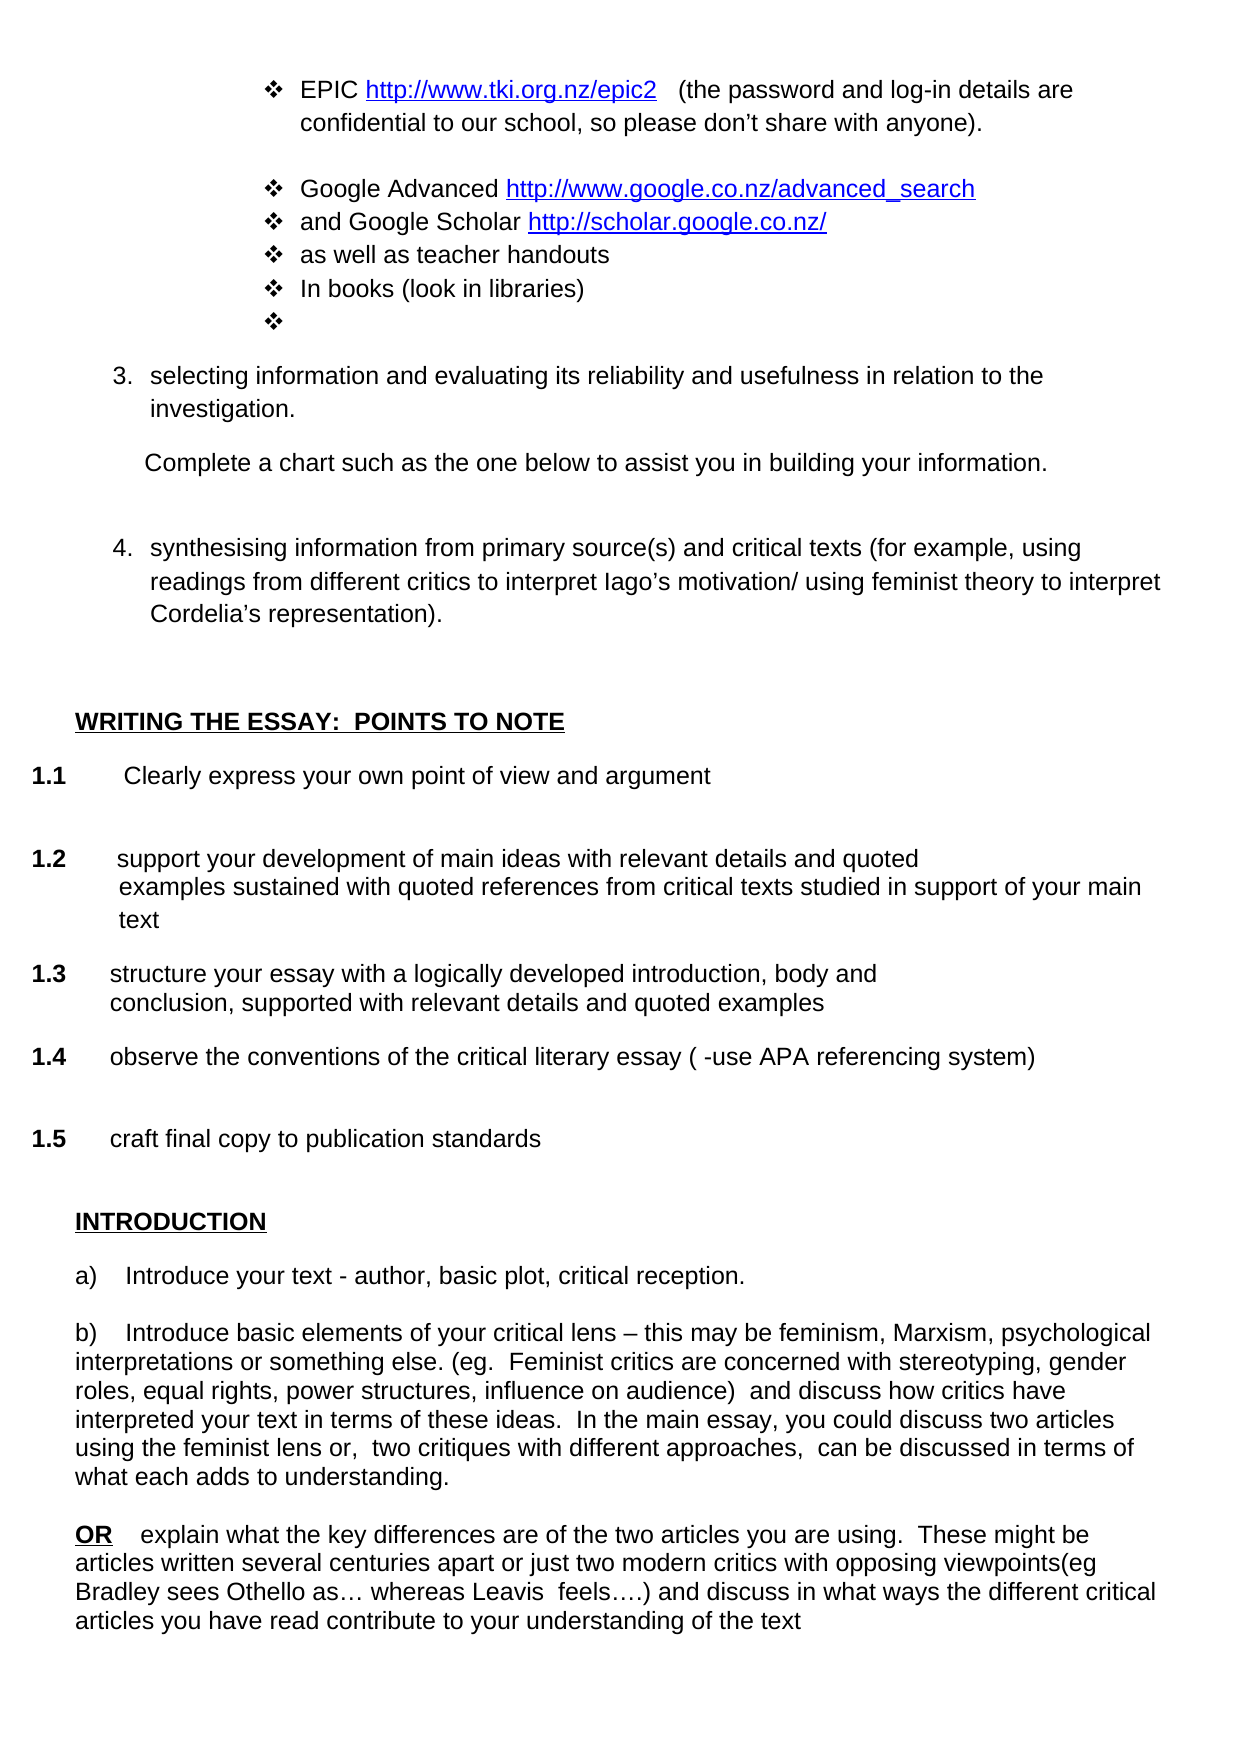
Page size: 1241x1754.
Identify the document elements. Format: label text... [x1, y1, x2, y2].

list selecting information and evaluating its reliability and usefulness in relation to the investigation. [112, 361, 1165, 422]
list craft final copy to publication standards [31, 1124, 1165, 1153]
list In books (look in libraries) [262, 273, 1165, 302]
text OR explain what the key differences are of the two articles you are using. These might be articles written several centuries apart or just two modern critics with opposing viewpoints(eg Bradley sees Othello as… whereas Leavis feels….) and discuss in what ways the different critical articles you have read contribute to your understanding of the text [75, 1520, 1165, 1635]
text INTRODUCTION [75, 1207, 1165, 1236]
list EPIC http://www.tki.org.nz/epic2 (the password and log-in details are confidential to our school, so please don’t share with anyone). [262, 75, 1165, 137]
text examples sustained with quoted references from critical texts studied in support of your main text [119, 872, 1165, 934]
list Clearly express your own point of view and argument [31, 761, 1165, 790]
text conclusion, supported with relevant details and quoted examples [75, 988, 1165, 1017]
list as well as teacher handouts [262, 240, 1165, 269]
list structure your essay with a logically developed introduction, body and [31, 959, 1165, 988]
text a) Introduce your text - author, basic plot, critical reception. [75, 1261, 1165, 1290]
text Complete a chart such as the one below to assist you in building your information. [75, 447, 1165, 508]
list and Google Scholar http://scholar.google.co.nz/ [262, 207, 1165, 236]
list support your development of main ideas with relevant details and quoted [31, 844, 1165, 872]
text b) Introduce basic elements of your critical lens – this may be feminism, Marxism, psychological interpretations or something else. (eg. Feminist critics are concerned with stereotyping, gender roles, equal rights, power structures, influence on audience) and discuss how critics have interpreted your text in terms of these ideas. In the main essay, you could discuss two articles using the feminist lens or, two critiques with different approaches, can be discussed in terms of what each adds to understanding. [75, 1318, 1165, 1491]
text WRITING THE ESSAY: POINTS TO NOTE [75, 707, 1165, 736]
list Google Advanced http://www.google.co.nz/advanced_search [262, 174, 1165, 203]
list observe the conventions of the critical literary essay ( -use APA referencing system) [31, 1042, 1165, 1071]
list synthesising information from primary source(s) and critical texts (for example, using readings from different critics to interpret Iago’s motivation/ using feminist theory to interpret Cordelia’s representation). [112, 533, 1165, 628]
